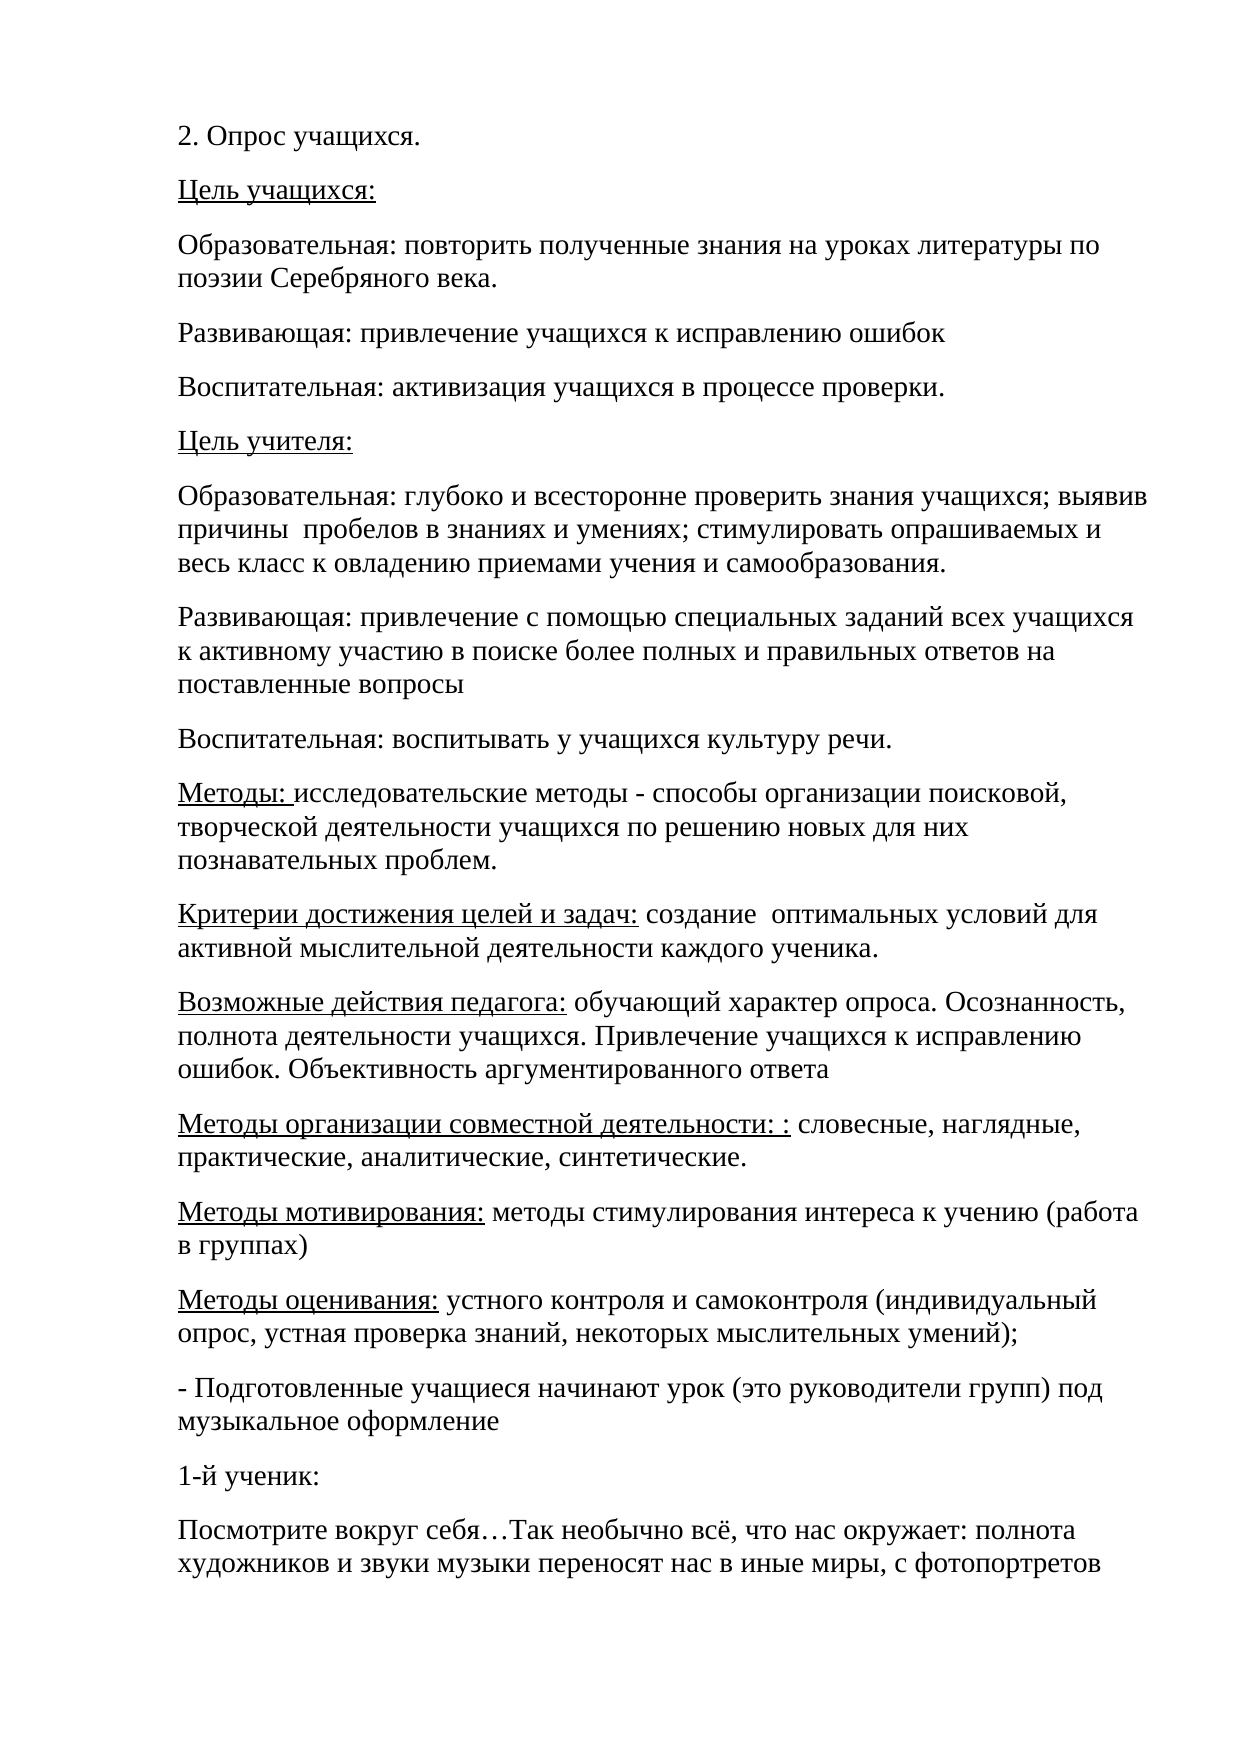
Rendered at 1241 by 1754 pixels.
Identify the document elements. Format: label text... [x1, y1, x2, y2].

text Воспитательная: воспитывать у учащихся культуру речи. [177, 721, 1152, 754]
text Образовательная: повторить полученные знания на уроках литературы по поэзии Серебряного века. [177, 227, 1152, 294]
text 1-й ученик: [177, 1458, 1152, 1491]
text Методы организации совместной деятельности: : словесные, наглядные, практические, аналитические, синтетические. [177, 1106, 1152, 1173]
text Возможные действия педагога: обучающий характер опроса. Осознанность, полнота деятельности учащихся. Привлечение учащихся к исправлению ошибок. Объективность аргументированного ответа [177, 984, 1152, 1085]
text Воспитательная: активизация учащихся в процессе проверки. [177, 369, 1152, 403]
text Методы: исследовательские методы - способы организации поисковой, творческой деятельности учащихся по решению новых для них познавательных проблем. [177, 775, 1152, 876]
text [177, 1512, 1152, 1579]
text Образовательная: глубоко и всесторонне проверить знания учащихся; выявив причины пробелов в знаниях и умениях; стимулировать опрашиваемых и весь класс к овладению приемами учения и самообразования. [177, 478, 1152, 578]
text Методы оценивания: устного контроля и самоконтроля (индивидуальный опрос, устная проверка знаний, некоторых мыслительных умений); [177, 1282, 1152, 1349]
text Цель учащихся: [177, 172, 1152, 206]
text Развивающая: привлечение с помощью специальных заданий всех учащихся к активному участию в поиске более полных и правильных ответов на поставленные вопросы [177, 599, 1152, 700]
text 2. Опрос учащихся. [177, 118, 1152, 152]
text Методы мотивирования: методы стимулирования интереса к учению (работа в группах) [177, 1194, 1152, 1261]
text Развивающая: привлечение учащихся к исправлению ошибок [177, 315, 1152, 348]
text - Подготовленные учащиеся начинают урок (это руководители групп) под музыкальное оформление [177, 1370, 1152, 1437]
text Цель учителя: [177, 423, 1152, 457]
text Критерии достижения целей и задач: создание оптимальных условий для активной мыслительной деятельности каждого ученика. [177, 897, 1152, 964]
